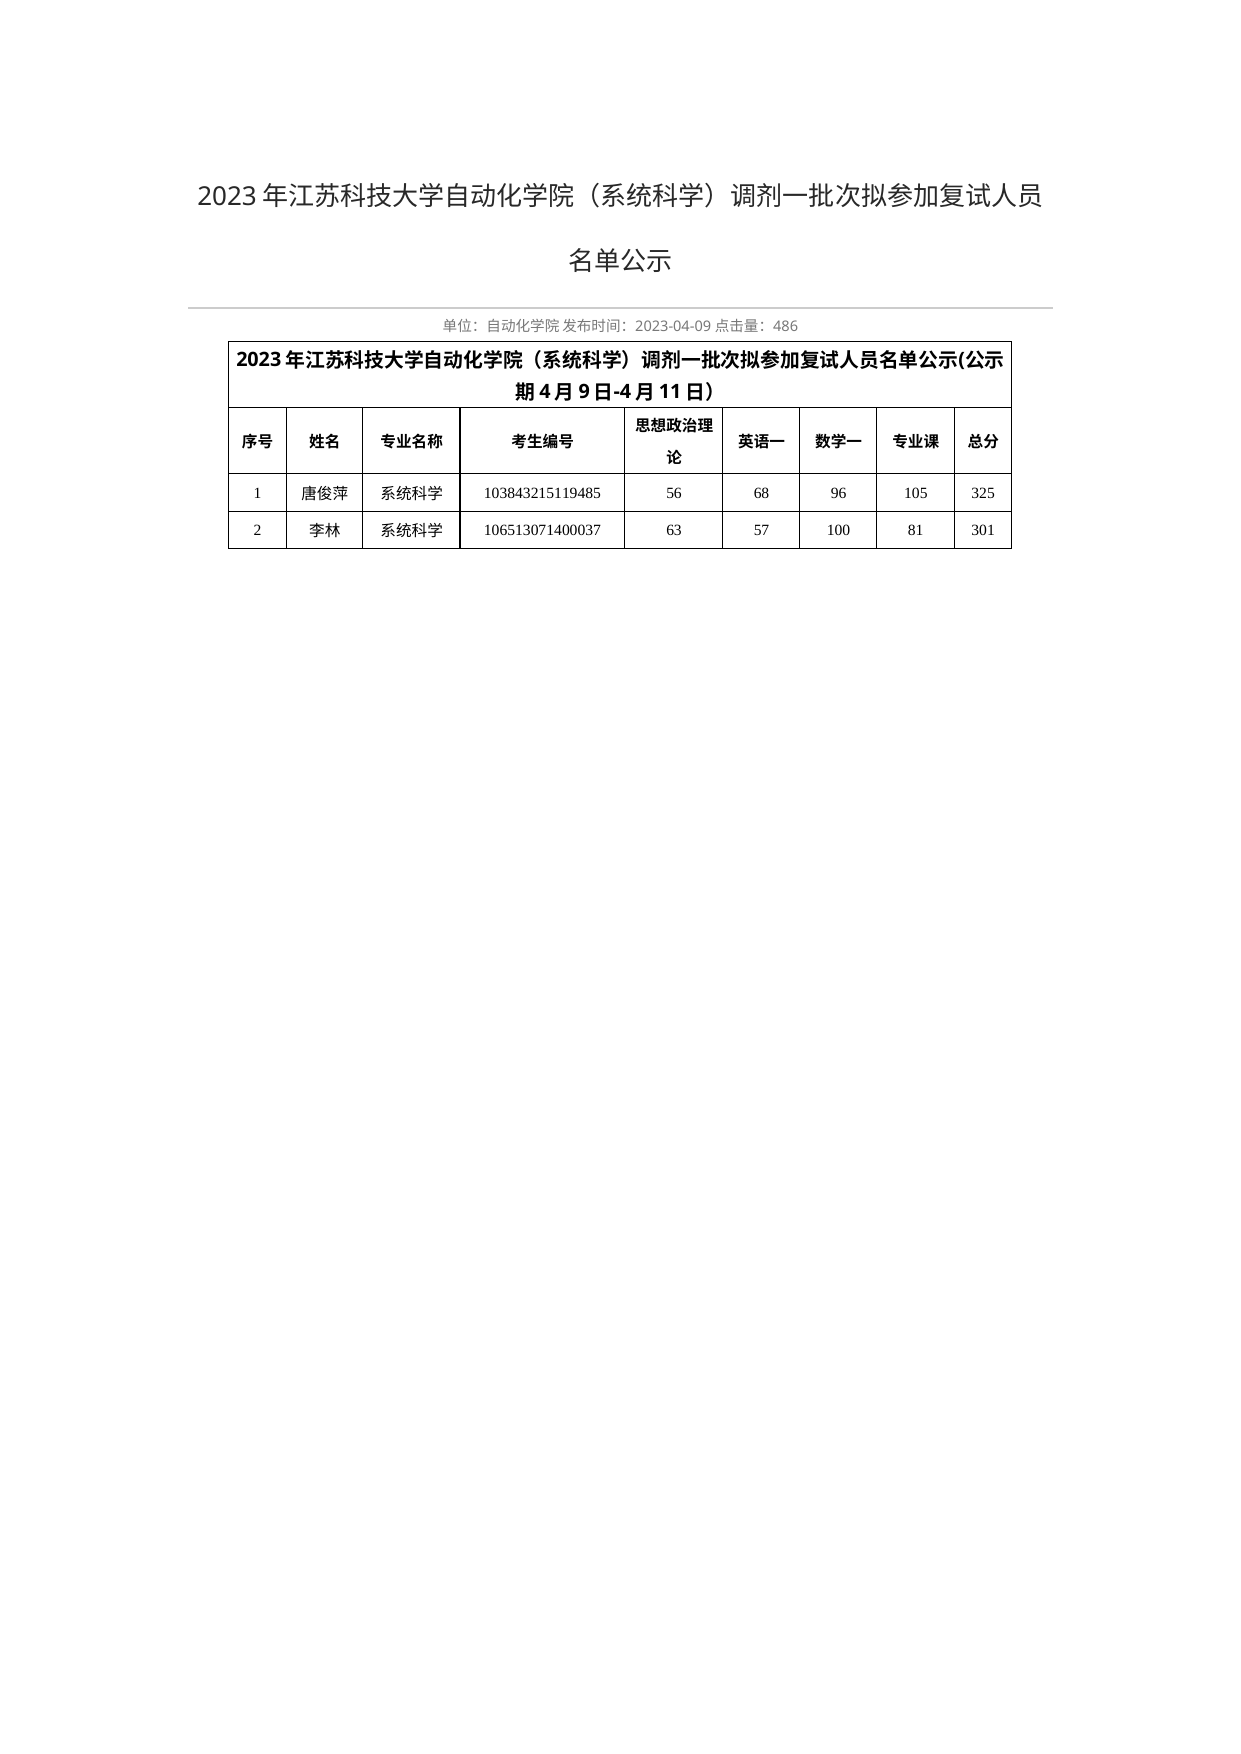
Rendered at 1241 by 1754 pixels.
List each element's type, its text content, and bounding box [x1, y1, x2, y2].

table_cell 301 [955, 512, 1011, 548]
table_cell 英语一 [723, 408, 799, 473]
table_cell 325 [955, 474, 1011, 511]
table_cell 考生编号 [461, 408, 624, 473]
table_cell 数学一 [800, 408, 876, 473]
table_cell 总分 [955, 408, 1011, 473]
table_cell 1 [229, 474, 286, 511]
table_cell 96 [800, 474, 876, 511]
table_cell 系统科学 [363, 512, 459, 548]
table_cell 68 [723, 474, 799, 511]
table_cell 105 [877, 474, 954, 511]
table_cell 姓名 [287, 408, 362, 473]
table_cell 唐俊萍 [287, 474, 362, 511]
subtitle 2023年江苏科技大学自动化学院（系统科学）调剂一批次拟参加复试人员名单公示 [187, 162, 1053, 309]
table_cell 57 [723, 512, 799, 548]
table_cell 李林 [287, 512, 362, 548]
table_cell 专业名称 [363, 408, 459, 473]
table_cell 100 [800, 512, 876, 548]
table_cell 103843215119485 [461, 474, 624, 511]
table_cell 序号 [229, 408, 286, 473]
text 单位：自动化学院 发布时间：2023-04-09 点击量：486 [187, 309, 1053, 341]
table_cell 系统科学 [363, 474, 459, 511]
table_header 2023年江苏科技大学自动化学院（系统科学）调剂一批次拟参加复试人员名单公示(公示期4月9日-4月11日） [229, 342, 1011, 407]
table_cell 63 [625, 512, 722, 548]
table_cell 专业课 [877, 408, 954, 473]
table_cell 2 [229, 512, 286, 548]
table_cell 106513071400037 [461, 512, 624, 548]
table_cell 56 [625, 474, 722, 511]
table_cell 思想政治理论 [625, 408, 722, 473]
table_cell 81 [877, 512, 954, 548]
